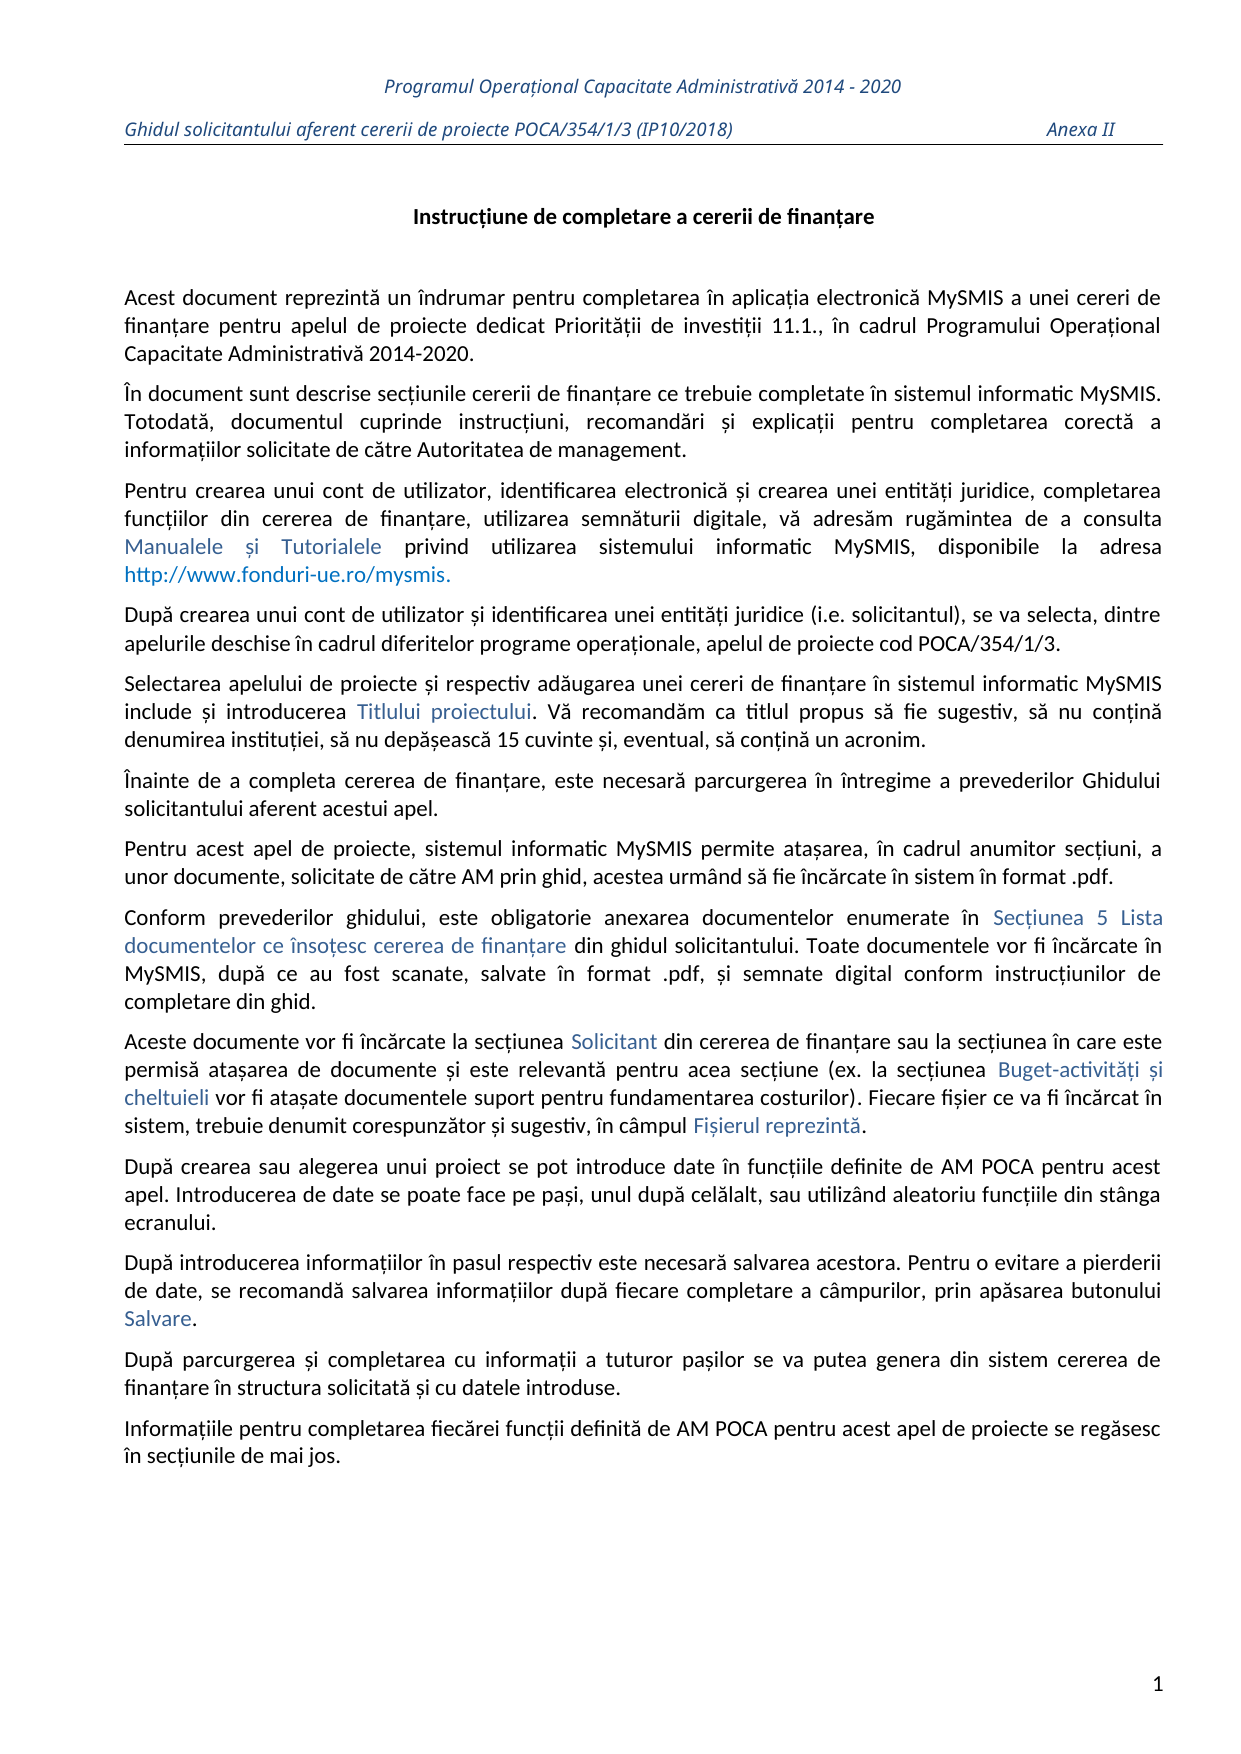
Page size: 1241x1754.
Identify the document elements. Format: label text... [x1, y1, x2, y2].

text După crearea unui cont de utilizator și identificarea unei entități juridice (i.e. solicitantul), se va selecta, dintre apelurile deschise în cadrul diferitelor programe operaționale, apelul de proiecte cod POCA/354/1/3. [124, 601, 1163, 657]
text Înainte de a completa cererea de finanțare, este necesară parcurgerea în întregime a prevederilor Ghidului solicitantului aferent acestui apel. [124, 766, 1163, 822]
text Pentru acest apel de proiecte, sistemul informatic MySMIS permite atașarea, în cadrul anumitor secțiuni, a unor documente, solicitate de către AM prin ghid, acestea urmând să fie încărcate în sistem în format .pdf. [124, 834, 1163, 890]
text Informațiile pentru completarea fiecărei funcții definită de AM POCA pentru acest apel de proiecte se regăsesc în secțiunile de mai jos. [124, 1414, 1163, 1470]
text În document sunt descrise secțiunile cererii de finanțare ce trebuie completate în sistemul informatic MySMIS. Totodată, documentul cuprinde instrucțiuni, recomandări și explicații pentru completarea corectă a informațiilor solicitate de către Autoritatea de management. [124, 379, 1163, 463]
text După introducerea informațiilor în pasul respectiv este necesară salvarea acestora. Pentru o evitare a pierderii de date, se recomandă salvarea informațiilor după fiecare completare a câmpurilor, prin apăsarea butonului Salvare. [124, 1248, 1163, 1333]
text Conform prevederilor ghidului, este obligatorie anexarea documentelor enumerate în Secțiunea 5 Lista documentelor ce însoțesc cererea de finanțare din ghidul solicitantului. Toate documentele vor fi încărcate în MySMIS, după ce au fost scanate, salvate în format .pdf, și semnate digital conform instrucțiunilor de completare din ghid. [124, 903, 1163, 1015]
text După parcurgerea și completarea cu informații a tuturor pașilor se va putea genera din sistem cererea de finanțare în structura solicitată și cu datele introduse. [124, 1345, 1163, 1401]
text Selectarea apelului de proiecte și respectiv adăugarea unei cereri de finanțare în sistemul informatic MySMIS include și introducerea Titlului proiectului. Vă recomandăm ca titlul propus să fie sugestiv, să nu conțină denumirea instituției, să nu depășească 15 cuvinte și, eventual, să conțină un acronim. [124, 669, 1163, 753]
text După crearea sau alegerea unui proiect se pot introduce date în funcțiile definite de AM POCA pentru acest apel. Introducerea de date se poate face pe pași, unul după celălalt, sau utilizând aleatoriu funcțiile din stânga ecranului. [124, 1152, 1163, 1236]
text Aceste documente vor fi încărcate la secțiunea Solicitant din cererea de finanțare sau la secțiunea în care este permisă atașarea de documente și este relevantă pentru acea secțiune (ex. la secțiunea Buget-activități și cheltuieli vor fi atașate documentele suport pentru fundamentarea costurilor). Fiecare fișier ce va fi încărcat în sistem, trebuie denumit corespunzător și sugestiv, în câmpul Fişierul reprezintă. [124, 1027, 1163, 1139]
text Acest document reprezintă un îndrumar pentru completarea în aplicația electronică MySMIS a unei cereri de finanțare pentru apelul de proiecte dedicat Priorității de investiții 11.1., în cadrul Programului Operațional Capacitate Administrativă 2014-2020. [124, 283, 1163, 367]
text Instrucțiune de completare a cererii de finanțare [124, 202, 1163, 230]
text Pentru crearea unui cont de utilizator, identificarea electronică și crearea unei entități juridice, completarea funcțiilor din cererea de finanțare, utilizarea semnăturii digitale, vă adresăm rugămintea de a consulta Manualele și Tutorialele privind utilizarea sistemului informatic MySMIS, disponibile la adresa http://www.fonduri-ue.ro/mysmis. [124, 476, 1163, 588]
